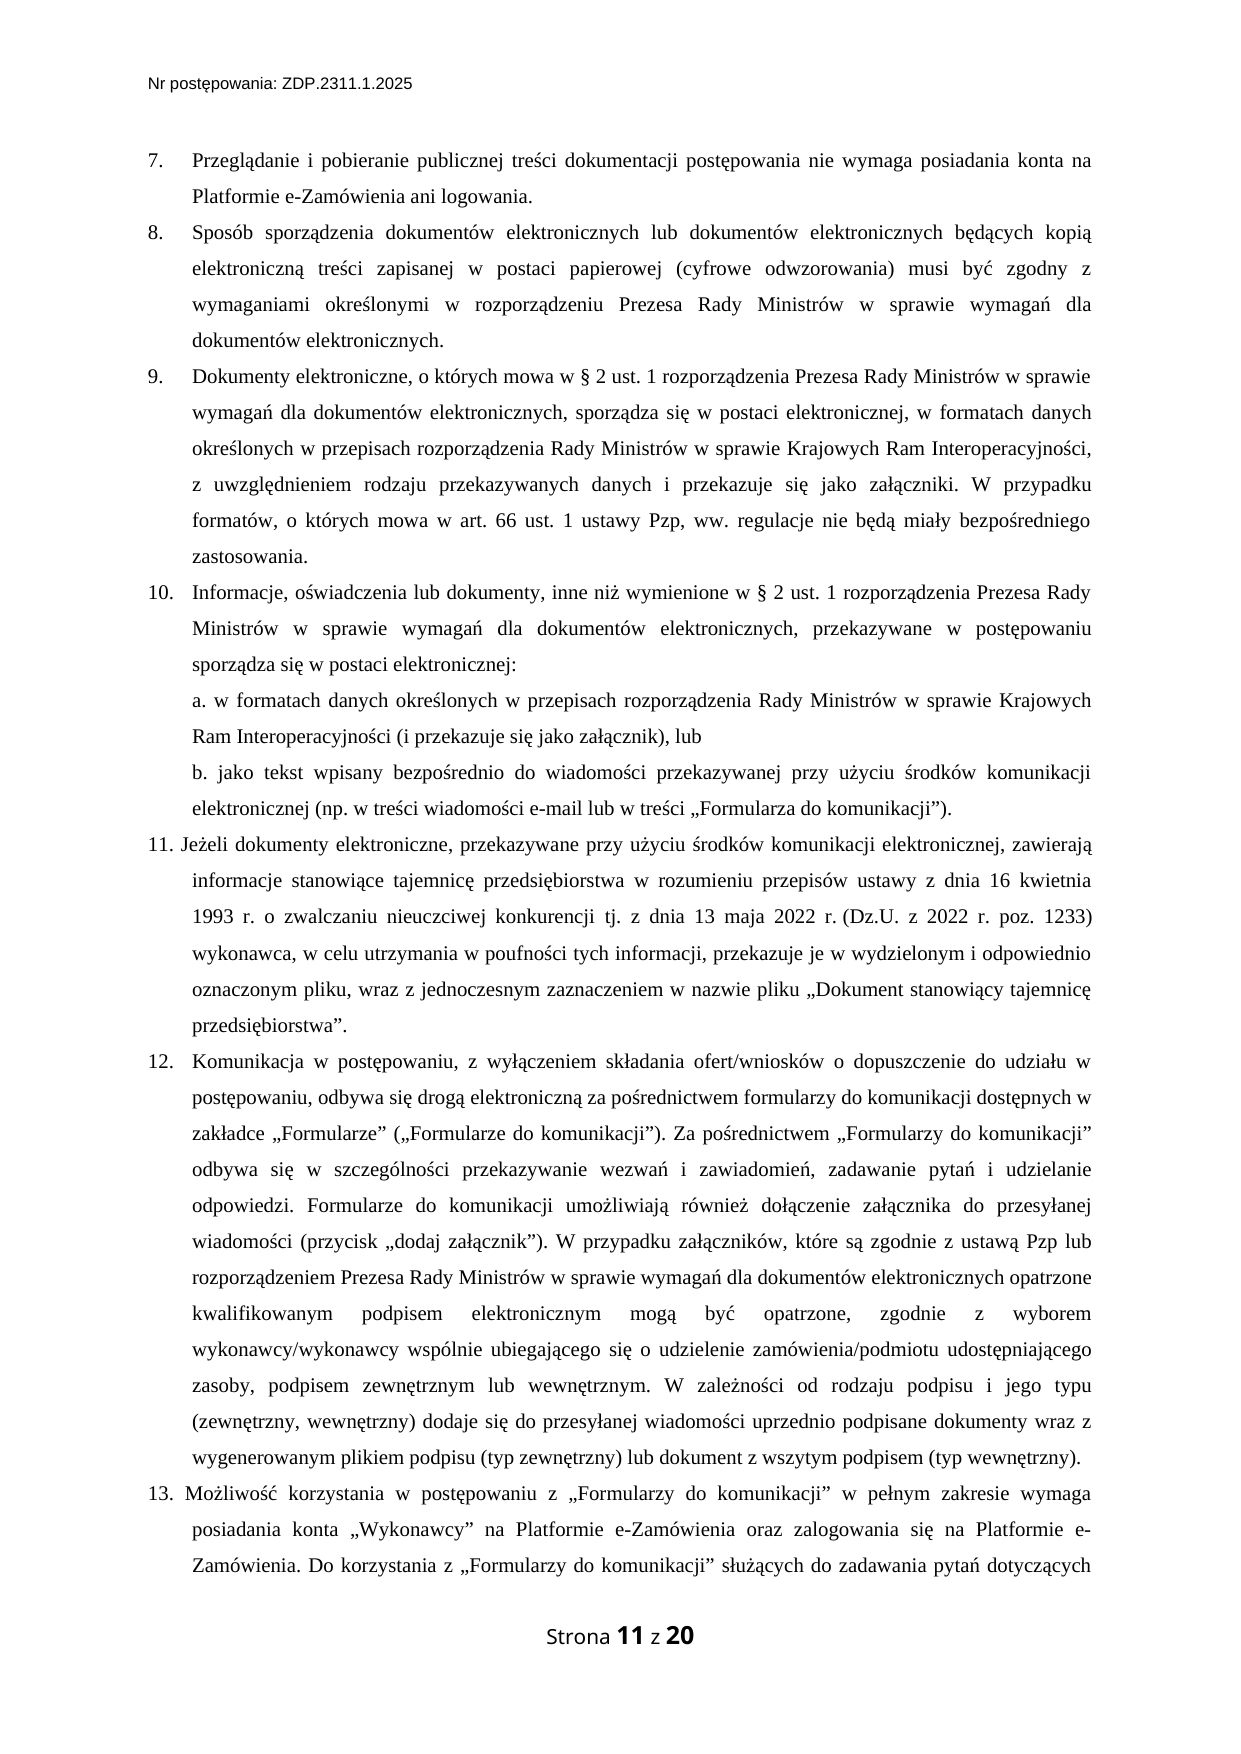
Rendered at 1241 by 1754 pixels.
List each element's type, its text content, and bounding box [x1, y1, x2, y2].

list a. w formatach danych określonych w przepisach rozporządzenia Rady Ministrów w sprawie Krajowych Ram Interoperacyjności (i przekazuje się jako załącznik), lub [192, 688, 1093, 748]
list 8. Sposób sporządzenia dokumentów elektronicznych lub dokumentów elektronicznych będących kopią elektroniczną treści zapisanej w postaci papierowej (cyfrowe odwzorowania) musi być zgodny z wymaganiami określonymi w rozporządzeniu Prezesa Rady Ministrów w sprawie wymagań dla dokumentów elektronicznych. [148, 220, 1093, 352]
list 12. Komunikacja w postępowaniu, z wyłączeniem składania ofert/wniosków o dopuszczenie do udziału w postępowaniu, odbywa się drogą elektroniczną za pośrednictwem formularzy do komunikacji dostępnych w zakładce „Formularze” („Formularze do komunikacji”). Za pośrednictwem „Formularzy do komunikacji” odbywa się w szczególności przekazywanie wezwań i zawiadomień, zadawanie pytań i udzielanie odpowiedzi. Formularze do komunikacji umożliwiają również dołączenie załącznika do przesyłanej wiadomości (przycisk „dodaj załącznik”). W przypadku załączników, które są zgodnie z ustawą Pzp lub rozporządzeniem Prezesa Rady Ministrów w sprawie wymagań dla dokumentów elektronicznych opatrzone kwalifikowanym podpisem elektronicznym mogą być opatrzone, zgodnie z wyborem wykonawcy/wykonawcy wspólnie ubiegającego się o udzielenie zamówienia/podmiotu udostępniającego zasoby, podpisem zewnętrznym lub wewnętrznym. W zależności od rodzaju podpisu i jego typu (zewnętrzny, wewnętrzny) dodaje się do przesyłanej wiadomości uprzednio podpisane dokumenty wraz z wygenerowanym plikiem podpisu (typ zewnętrzny) lub dokument z wszytym podpisem (typ wewnętrzny). [148, 1049, 1093, 1469]
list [148, 1481, 1093, 1577]
list 11. Jeżeli dokumenty elektroniczne, przekazywane przy użyciu środków komunikacji elektronicznej, zawierają informacje stanowiące tajemnicę przedsiębiorstwa w rozumieniu przepisów ustawy z dnia 16 kwietnia 1993 r. o zwalczaniu nieuczciwej konkurencji tj. z dnia 13 maja 2022 r. (Dz.U. z 2022 r. poz. 1233) wykonawca, w celu utrzymania w poufności tych informacji, przekazuje je w wydzielonym i odpowiednio oznaczonym pliku, wraz z jednoczesnym zaznaczeniem w nazwie pliku „Dokument stanowiący tajemnicę przedsiębiorstwa”. [148, 832, 1093, 1037]
list 10. Informacje, oświadczenia lub dokumenty, inne niż wymienione w § 2 ust. 1 rozporządzenia Prezesa Rady Ministrów w sprawie wymagań dla dokumentów elektronicznych, przekazywane w postępowaniu sporządza się w postaci elektronicznej: [148, 580, 1093, 676]
list 9. Dokumenty elektroniczne, o których mowa w § 2 ust. 1 rozporządzenia Prezesa Rady Ministrów w sprawie wymagań dla dokumentów elektronicznych, sporządza się w postaci elektronicznej, w formatach danych określonych w przepisach rozporządzenia Rady Ministrów w sprawie Krajowych Ram Interoperacyjności, z uwzględnieniem rodzaju przekazywanych danych i przekazuje się jako załączniki. W przypadku formatów, o których mowa w art. 66 ust. 1 ustawy Pzp, ww. regulacje nie będą miały bezpośredniego zastosowania. [148, 364, 1093, 568]
list 7. Przeglądanie i pobieranie publicznej treści dokumentacji postępowania nie wymaga posiadania konta na Platformie e-Zamówienia ani logowania. [148, 148, 1093, 208]
list b. jako tekst wpisany bezpośrednio do wiadomości przekazywanej przy użyciu środków komunikacji elektronicznej (np. w treści wiadomości e-mail lub w treści „Formularza do komunikacji”). [192, 760, 1093, 820]
